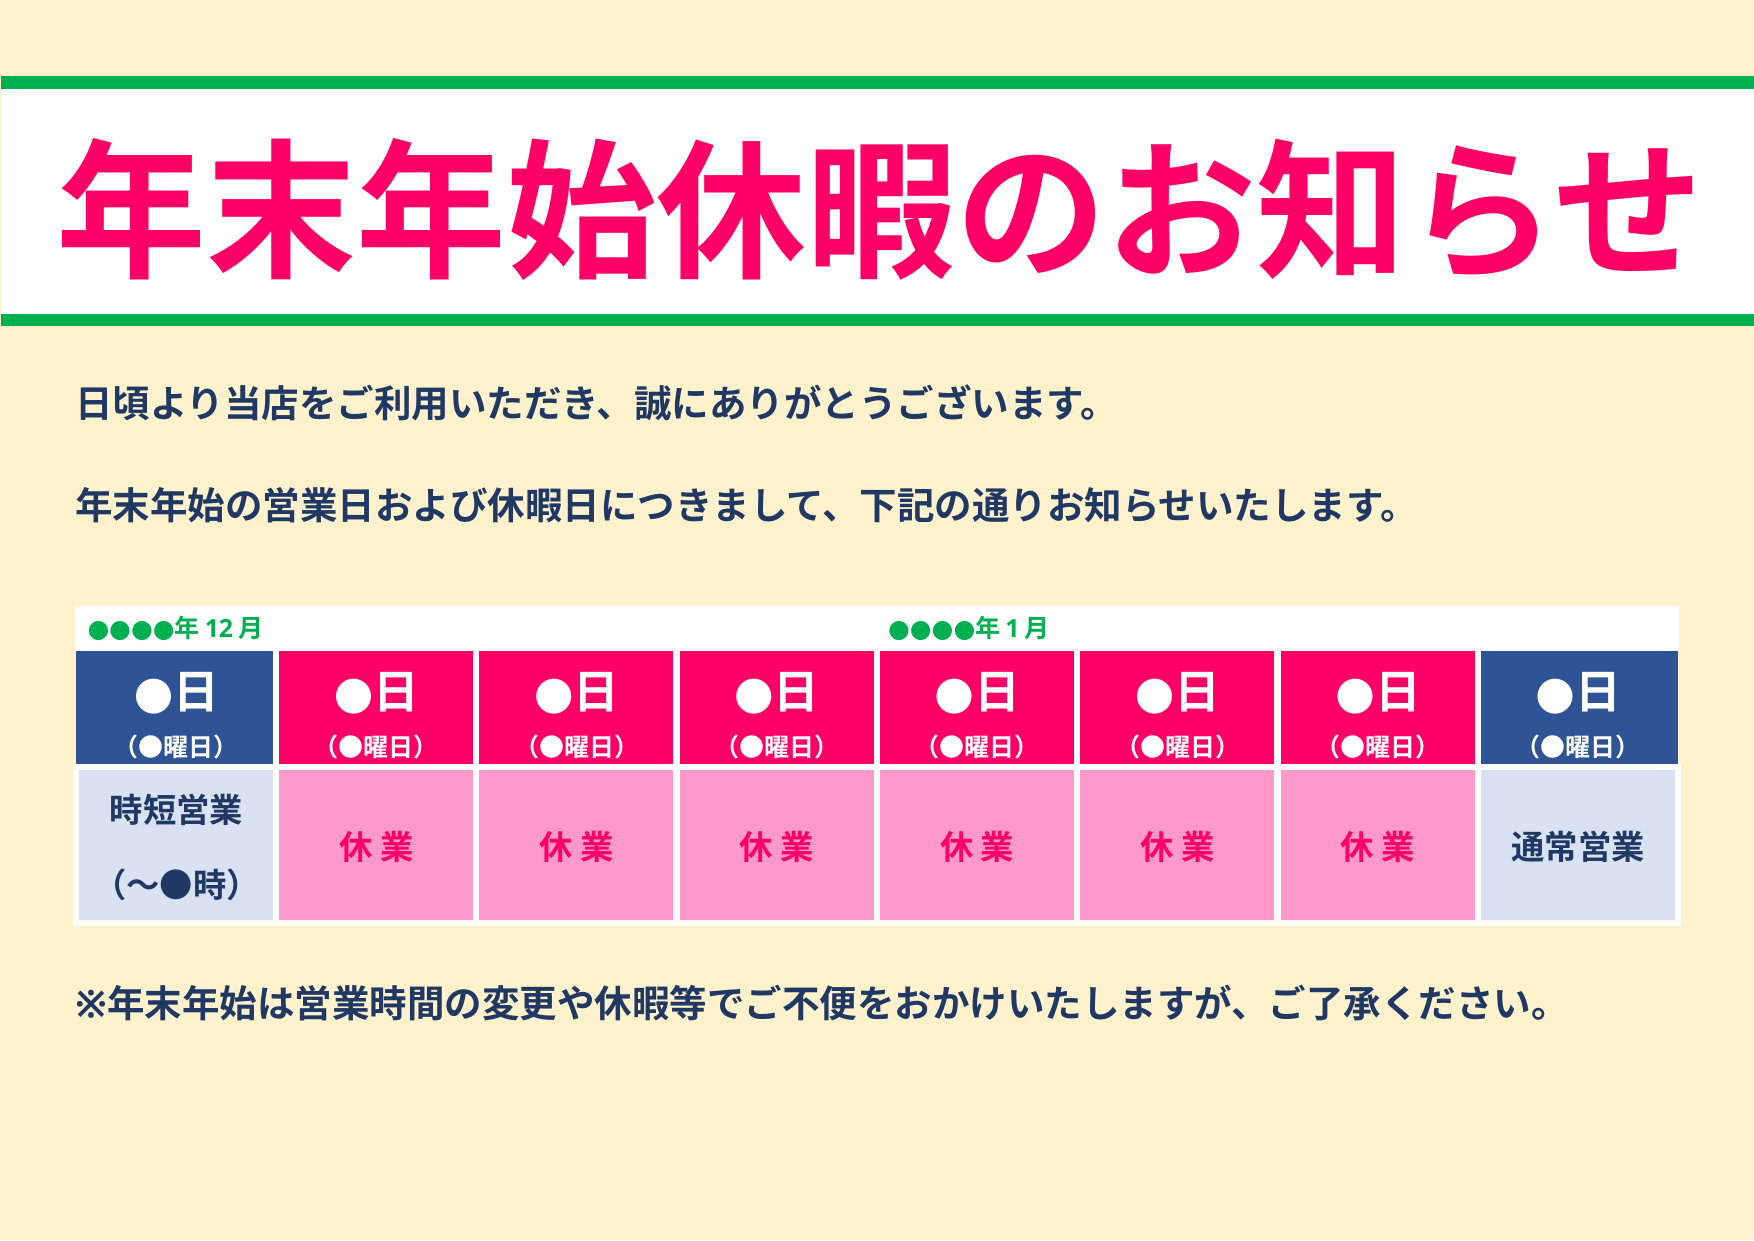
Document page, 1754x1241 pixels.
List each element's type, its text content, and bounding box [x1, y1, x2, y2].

text 日頃より当店をご利用いただき、誠にありがとうございます。 [75, 364, 1679, 439]
table_cell 通常営業 [1481, 770, 1675, 920]
table_cell ●日 [479, 651, 673, 726]
table_cell （●曜日） [880, 726, 1074, 764]
table_cell ●日 [1281, 651, 1475, 726]
table_cell （●曜日） [680, 726, 874, 764]
table_cell ●日 [279, 651, 473, 726]
table_cell ●日 [680, 651, 874, 726]
table_cell 休 業 [1281, 770, 1475, 920]
table_cell ●日 [76, 651, 273, 726]
table_cell 休 業 [880, 770, 1074, 920]
table_cell （●曜日） [279, 726, 473, 764]
table_cell ●日 [1481, 651, 1678, 726]
table_cell 時短営業 （～●時） [79, 770, 273, 920]
table_cell 休 業 [279, 770, 473, 920]
table_cell 休 業 [1080, 770, 1274, 920]
table_header ●●●●年12月 [77, 608, 876, 645]
table_cell （●曜日） [479, 726, 673, 764]
table_cell （●曜日） [76, 726, 273, 764]
table_cell 休 業 [680, 770, 874, 920]
text 年末年始の営業日および休暇日につきまして、下記の通りお知らせいたします。 [75, 466, 1679, 541]
table_cell （●曜日） [1481, 726, 1678, 764]
table_header ●●●●年1月 [878, 608, 1677, 645]
table_cell ●日 [1080, 651, 1274, 726]
table_header 年末年始休暇のお知らせ [1, 89, 1754, 314]
table_cell （●曜日） [1281, 726, 1475, 764]
text ※年末年始は営業時間の変更や休暇等でご不便をおかけいたしますが、ご了承ください。 [75, 964, 1679, 1039]
table_cell 休 業 [479, 770, 673, 920]
table_cell （●曜日） [1080, 726, 1274, 764]
table_cell ●日 [880, 651, 1074, 726]
